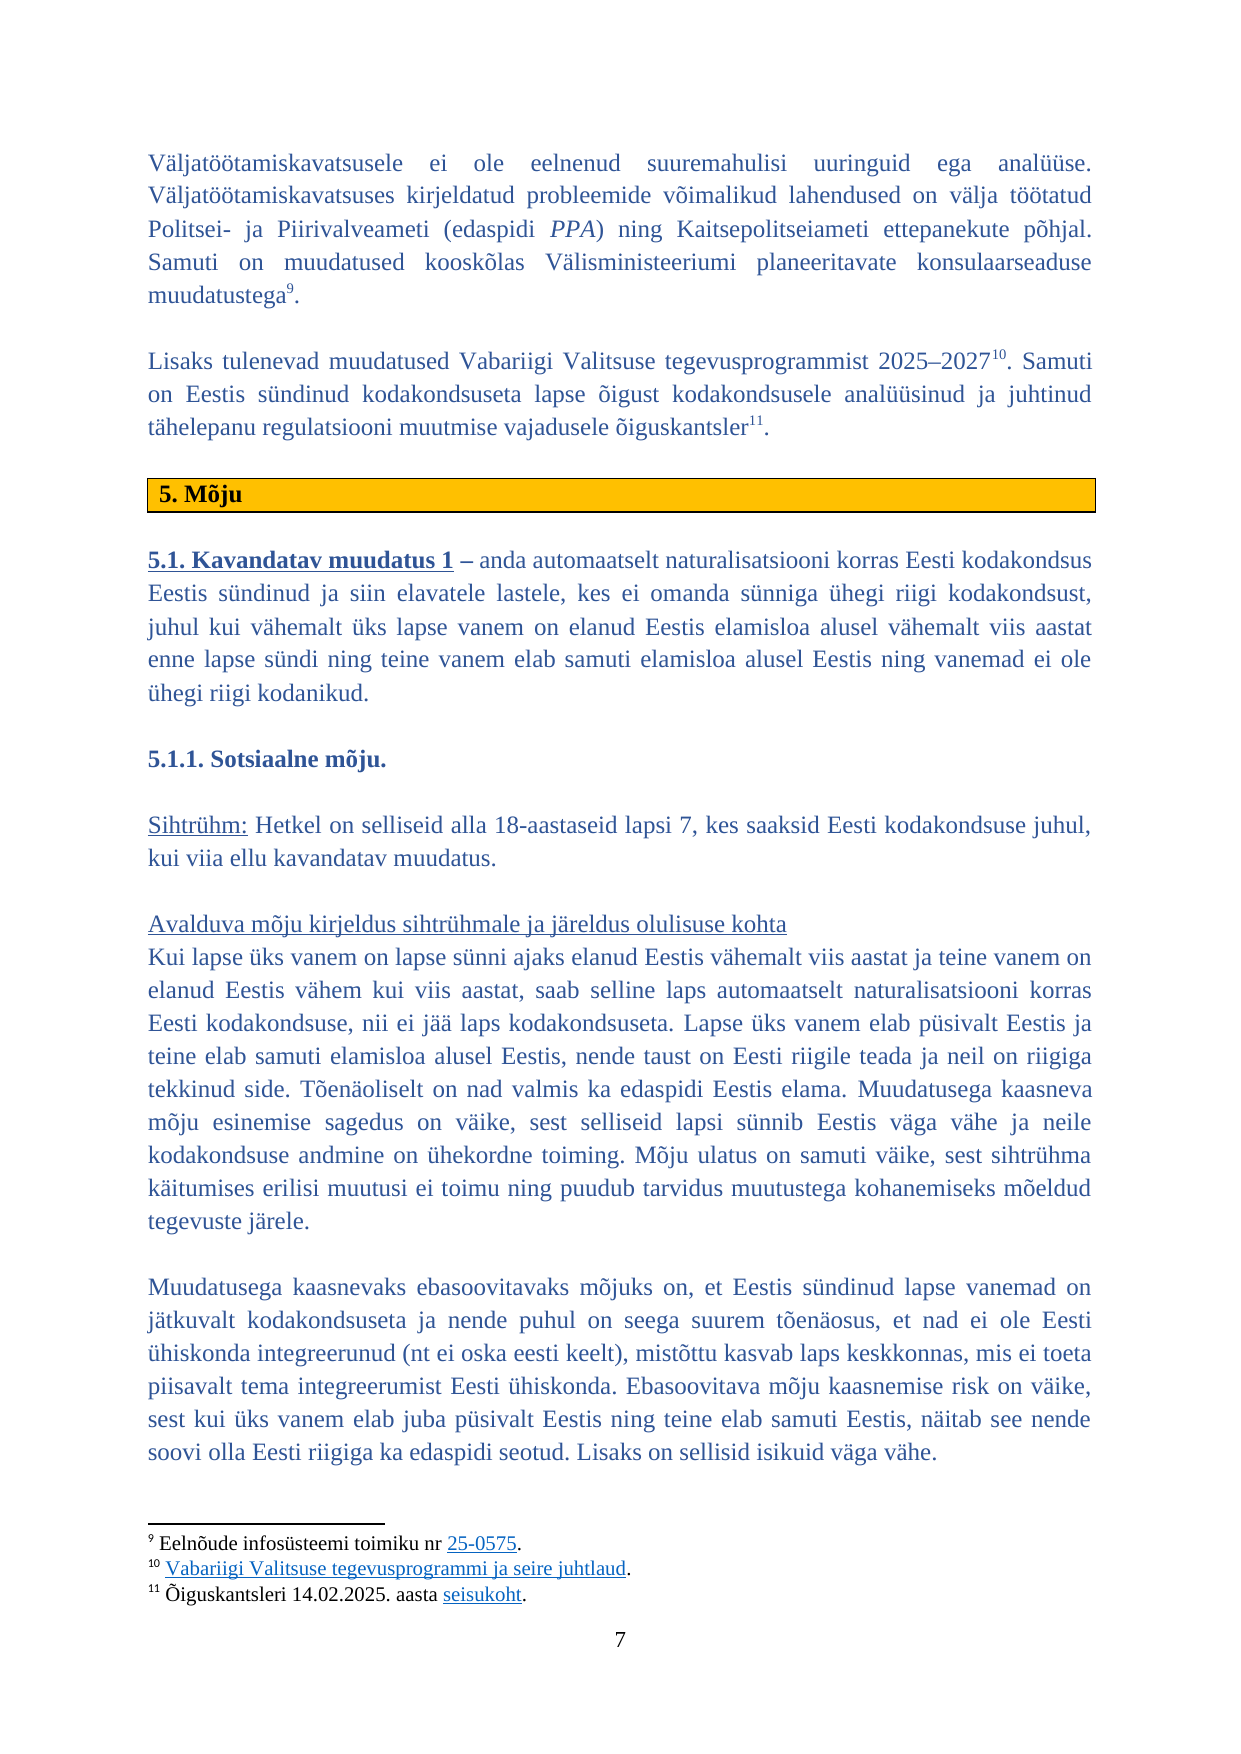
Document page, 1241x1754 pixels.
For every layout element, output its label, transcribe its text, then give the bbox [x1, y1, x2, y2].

text 5.1. Kavandatav muudatus 1 – anda automaatselt naturalisatsiooni korras Eesti kodakondsus Eestis sündinud ja siin elavatele lastele, kes ei omanda sünniga ühegi riigi kodakondsust, juhul kui vähemalt üks lapse vanem on elanud Eestis elamisloa alusel vähemalt viis aastat enne lapse sündi ning teine vanem elab samuti elamisloa alusel Eestis ning vanemad ei ole ühegi riigi kodanikud. [148, 546, 1093, 706]
table_header 5. Mõju [148, 479, 1095, 511]
text Lisaks tulenevad muudatused Vabariigi Valitsuse tegevusprogrammist 2025–2027. Samuti on Eestis sündinud kodakondsuseta lapse õigust kodakondsusele analüüsinud ja juhtinud tähelepanu regulatsiooni muutmise vajadusele õiguskantsler. [148, 346, 1093, 441]
text Väljatöötamiskavatsusele ei ole eelnenud suuremahulisi uuringuid ega analüüse. Väljatöötamiskavatsuses kirjeldatud probleemide võimalikud lahendused on välja töötatud Politsei- ja Piirivalveameti (edaspidi PPA) ning Kaitsepolitseiameti ettepanekute põhjal. Samuti on muudatused kooskõlas Välisministeeriumi planeeritavate konsulaarseaduse muudatustega. [148, 148, 1093, 308]
text Muudatusega kaasnevaks ebasoovitavaks mõjuks on, et Eestis sündinud lapse vanemad on jätkuvalt kodakondsuseta ja nende puhul on seega suurem tõenäosus, et nad ei ole Eesti ühiskonda integreerunud (nt ei oska eesti keelt), mistõttu kasvab laps keskkonnas, mis ei toeta piisavalt tema integreerumist Eesti ühiskonda. Ebasoovitava mõju kaasnemise risk on väike, sest kui üks vanem elab juba püsivalt Eestis ning teine elab samuti Eestis, näitab see nende soovi olla Eesti riigiga ka edaspidi seotud. Lisaks on sellisid isikuid väga vähe. [148, 1272, 1093, 1466]
text 5.1.1. Sotsiaalne mõju. [148, 744, 1093, 772]
text Avalduva mõju kirjeldus sihtrühmale ja järeldus olulisuse kohta [148, 909, 1093, 937]
text Kui lapse üks vanem on lapse sünni ajaks elanud Eestis vähemalt viis aastat ja teine vanem on elanud Eestis vähem kui viis aastat, saab selline laps automaatselt naturalisatsiooni korras Eesti kodakondsuse, nii ei jää laps kodakondsuseta. Lapse üks vanem elab püsivalt Eestis ja teine elab samuti elamisloa alusel Eestis, nende taust on Eesti riigile teada ja neil on riigiga tekkinud side. Tõenäoliselt on nad valmis ka edaspidi Eestis elama. Muudatusega kaasneva mõju esinemise sagedus on väike, sest selliseid lapsi sünnib Eestis väga vähe ja neile kodakondsuse andmine on ühekordne toiming. Mõju ulatus on samuti väike, sest sihtrühma käitumises erilisi muutusi ei toimu ning puudub tarvidus muutustega kohanemiseks mõeldud tegevuste järele. [148, 942, 1093, 1235]
text Sihtrühm: Hetkel on selliseid alla 18-aastaseid lapsi 7, kes saaksid Eesti kodakondsuse juhul, kui viia ellu kavandatav muudatus. [148, 810, 1093, 871]
